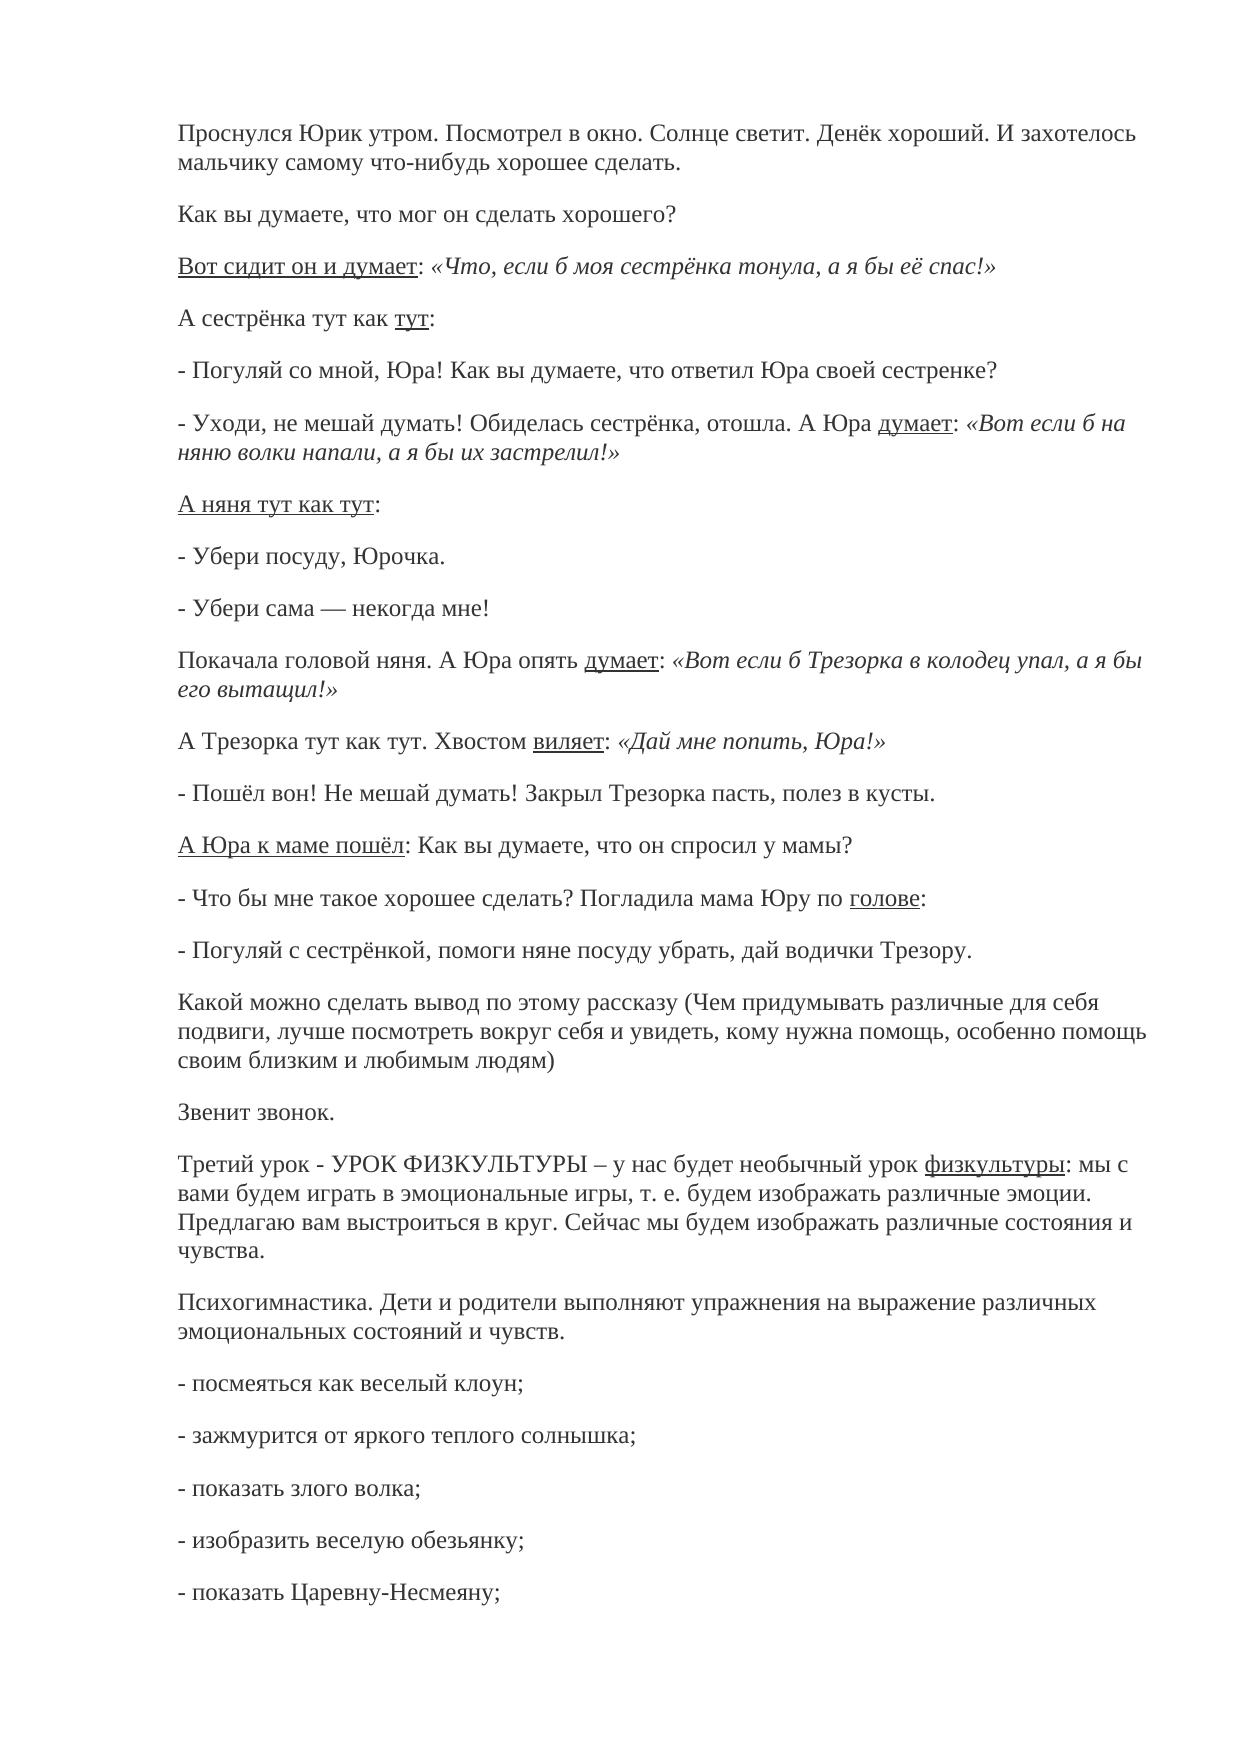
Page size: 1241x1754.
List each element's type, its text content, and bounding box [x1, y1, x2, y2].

text - посмеяться как веселый клоун; [177, 1368, 1152, 1397]
text Вот сидит он и думает: «Что, если б моя сестрёнка тонула, а я бы её спас!» [177, 251, 1152, 280]
text - Убери сама — некогда мне! [177, 593, 1152, 622]
text А няня тут как тут: [177, 489, 1152, 517]
text А Юра к маме пошёл: Как вы думаете, что он спросил у мамы? [177, 831, 1152, 859]
text - изобразить веселую обезьянку; [177, 1525, 1152, 1554]
text - показать злого волка; [177, 1473, 1152, 1502]
text - Что бы мне такое хорошее сделать? Погладила мама Юру по голове: [177, 883, 1152, 912]
text - зажмурится от яркого теплого солнышка; [177, 1421, 1152, 1449]
text - Убери посуду, Юрочка. [177, 541, 1152, 570]
text - показать Царевну-Несмеяну; [177, 1577, 1152, 1606]
text Проснулся Юрик утром. Посмотрел в окно. Солнце светит. Денёк хороший. И захотелось мальчику самому что-нибудь хорошее сделать. [177, 118, 1152, 176]
text А Трезорка тут как тут. Хвостом виляет: «Дай мне попить, Юра!» [177, 726, 1152, 755]
text - Погуляй со мной, Юра! Как вы думаете, что ответил Юра своей сестренке? [177, 356, 1152, 384]
text Как вы думаете, что мог он сделать хорошего? [177, 199, 1152, 228]
text - Уходи, не мешай думать! Обиделась сестрёнка, отошла. А Юра думает: «Вот если б на няню волки напали, а я бы их застрелил!» [177, 408, 1152, 465]
text Третий урок - УРОК ФИЗКУЛЬТУРЫ – у нас будет необычный урок физкультуры: мы с вами будем играть в эмоциональные игры, т. е. будем изображать различные эмоции. Предлагаю вам выстроиться в круг. Сейчас мы будем изображать различные состояния и чувства. [177, 1149, 1152, 1264]
text - Пошёл вон! Не мешай думать! Закрыл Трезорка пасть, полез в кусты. [177, 778, 1152, 807]
text Какой можно сделать вывод по этому рассказу (Чем придумывать различные для себя подвиги, лучше посмотреть вокруг себя и увидеть, кому нужна помощь, особенно помощь своим близким и любимым людям) [177, 987, 1152, 1073]
text А сестрёнка тут как тут: [177, 303, 1152, 332]
text Психогимнастика. Дети и родители выполняют упражнения на выражение различных эмоциональных состояний и чувств. [177, 1287, 1152, 1345]
text - Погуляй с сестрёнкой, помоги няне посуду убрать, дай водички Трезору. [177, 935, 1152, 964]
text Звенит звонок. [177, 1097, 1152, 1126]
text Покачала головой няня. А Юра опять думает: «Вот если б Трезорка в колодец упал, а я бы его вытащил!» [177, 645, 1152, 703]
